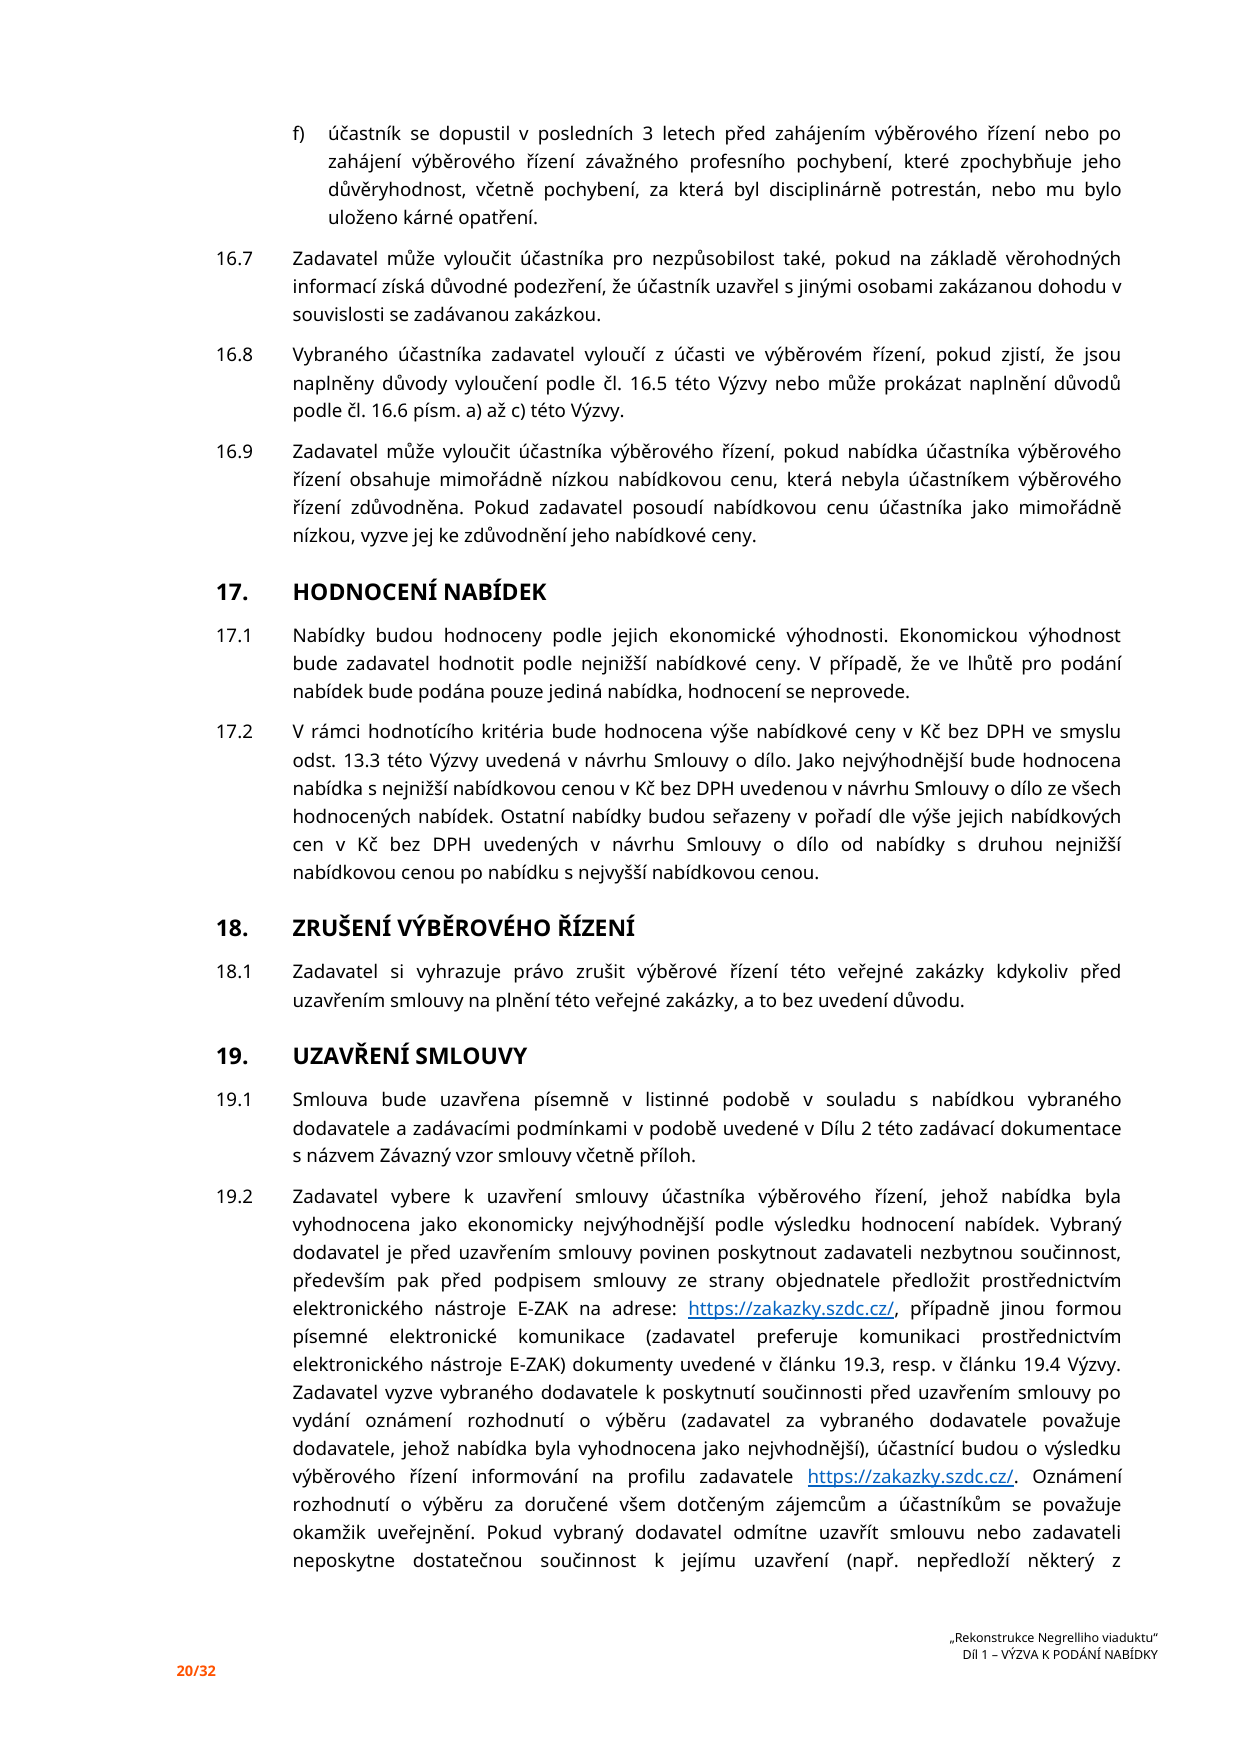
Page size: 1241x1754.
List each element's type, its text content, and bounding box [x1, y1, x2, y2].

text Zadavatel si vyhrazuje právo zrušit výběrové řízení této veřejné zakázky kdykoliv před uzavřením smlouvy na plnění této veřejné zakázky, a to bez uvedení důvodu. [216, 959, 1122, 1012]
text Zadavatel může vyloučit účastníka pro nezpůsobilost také, pokud na základě věrohodných informací získá důvodné podezření, že účastník uzavřel s jinými osobami zakázanou dohodu v souvislosti se zadávanou zakázkou. [216, 245, 1122, 327]
list účastník se dopustil v posledních 3 letech před zahájením výběrového řízení nebo po zahájení výběrového řízení závažného profesního pochybení, které zpochybňuje jeho důvěryhodnost, včetně pochybení, za která byl disciplinárně potrestán, nebo mu bylo uloženo kárné opatření. [292, 121, 1122, 230]
text Zadavatel může vyloučit účastníka výběrového řízení, pokud nabídka účastníka výběrového řízení obsahuje mimořádně nízkou nabídkovou cenu, která nebyla účastníkem výběrového řízení zdůvodněna. Pokud zadavatel posoudí nabídkovou cenu účastníka jako mimořádně nízkou, vyzve jej ke zdůvodnění jeho nabídkové ceny. [216, 438, 1122, 548]
text ZRUŠENÍ VÝBĚROVÉHO ŘÍZENÍ [216, 912, 1122, 943]
text HODNOCENÍ NABÍDEK [216, 575, 1122, 607]
text Vybraného účastníka zadavatel vyloučí z účasti ve výběrovém řízení, pokud zjistí, že jsou naplněny důvody vyloučení podle čl. 16.5 této Výzvy nebo může prokázat naplnění důvodů podle čl. 16.6 písm. a) až c) této Výzvy. [216, 342, 1122, 423]
text UZAVŘENÍ SMLOUVY [216, 1040, 1122, 1071]
text V rámci hodnotícího kritéria bude hodnocena výše nabídkové ceny v Kč bez DPH ve smyslu odst. 13.3 této Výzvy uvedená v návrhu Smlouvy o dílo. Jako nejvýhodnější bude hodnocena nabídka s nejnižší nabídkovou cenou v Kč bez DPH uvedenou v návrhu Smlouvy o dílo ze všech hodnocených nabídek. Ostatní nabídky budou seřazeny v pořadí dle výše jejich nabídkových cen v Kč bez DPH uvedených v návrhu Smlouvy o dílo od nabídky s druhou nejnižší nabídkovou cenou po nabídku s nejvyšší nabídkovou cenou. [216, 719, 1122, 884]
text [216, 1183, 1122, 1573]
text Smlouva bude uzavřena písemně v listinné podobě v souladu s nabídkou vybraného dodavatele a zadávacími podmínkami v podobě uvedené v Dílu 2 této zadávací dokumentace s názvem Závazný vzor smlouvy včetně příloh. [216, 1087, 1122, 1168]
text Nabídky budou hodnoceny podle jejich ekonomické výhodnosti. Ekonomickou výhodnost bude zadavatel hodnotit podle nejnižší nabídkové ceny. V případě, že ve lhůtě pro podání nabídek bude podána pouze jediná nabídka, hodnocení se neprovede. [216, 622, 1122, 704]
